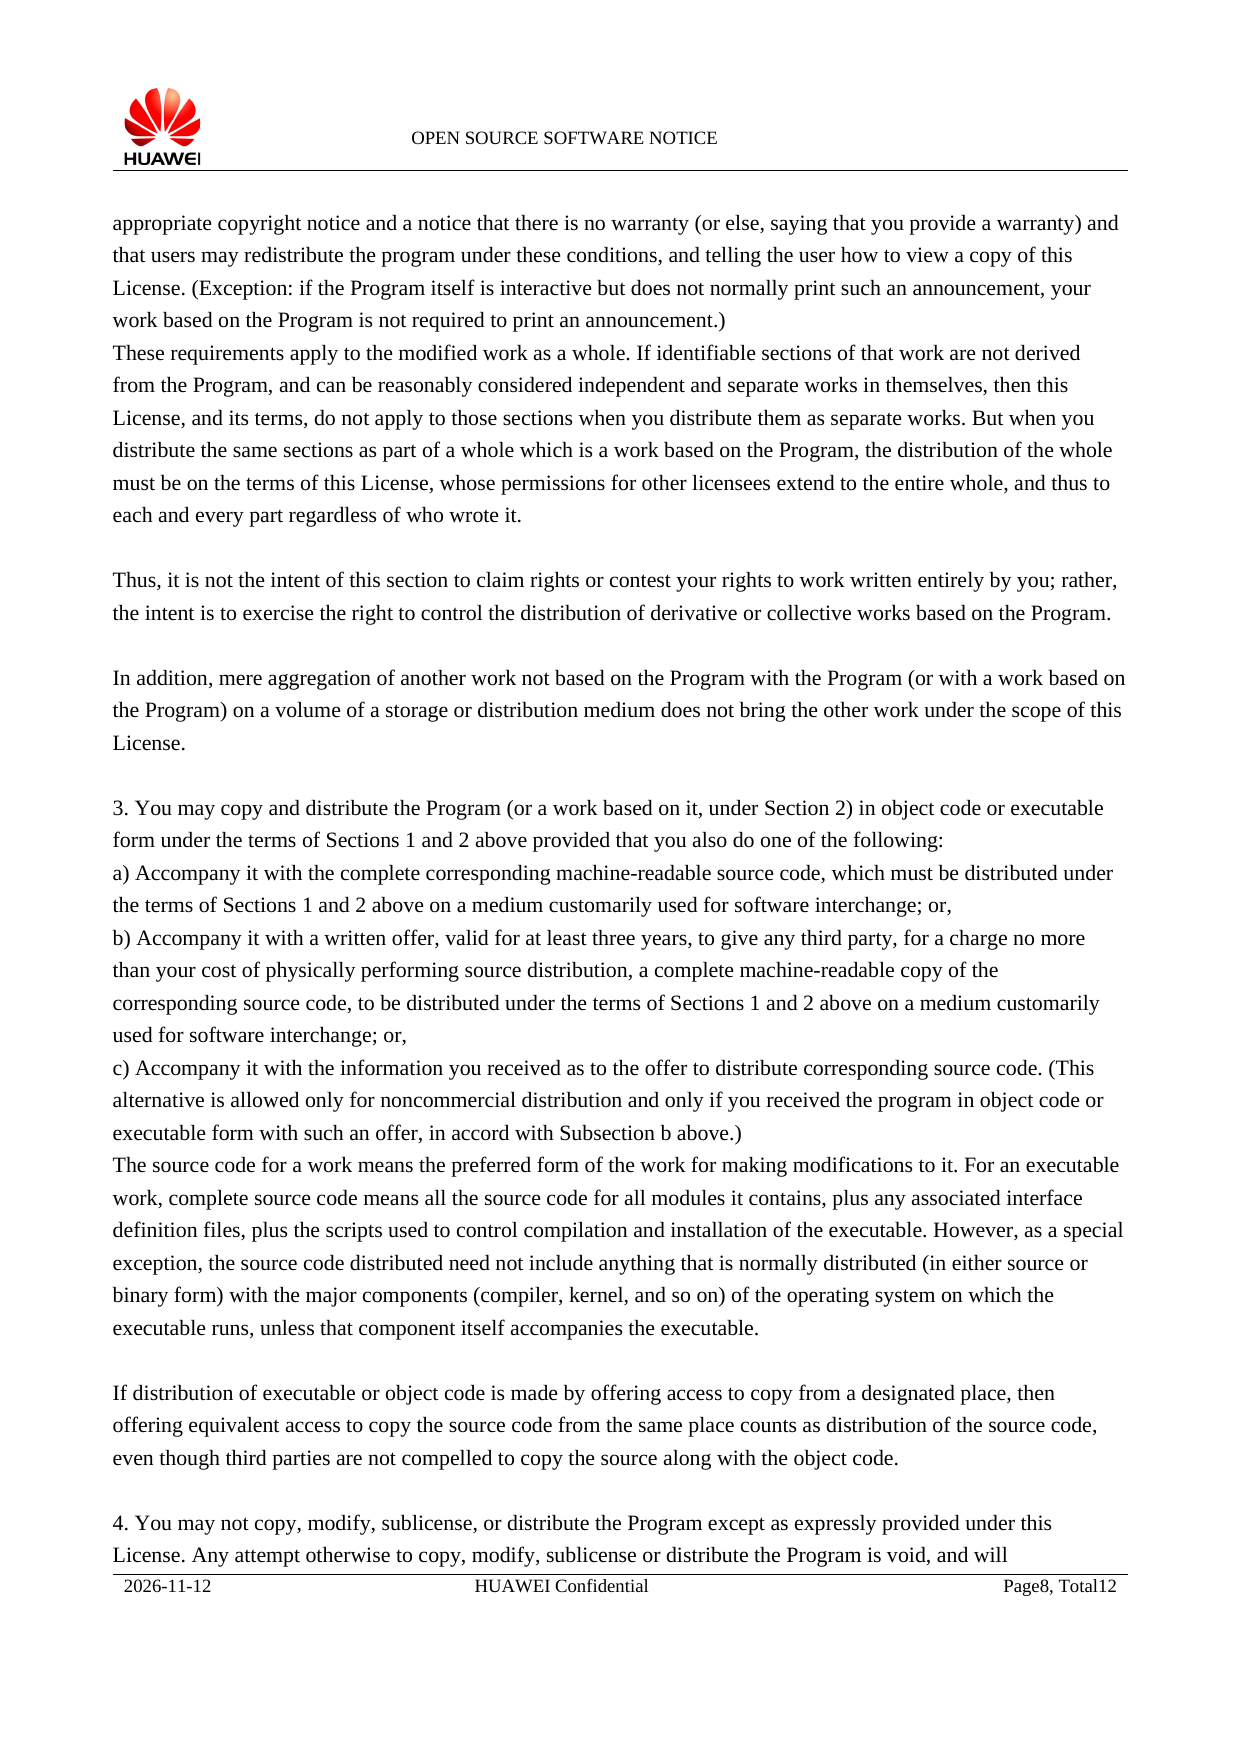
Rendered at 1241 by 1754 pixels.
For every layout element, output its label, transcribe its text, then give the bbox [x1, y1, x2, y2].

picture [124, 88, 201, 165]
